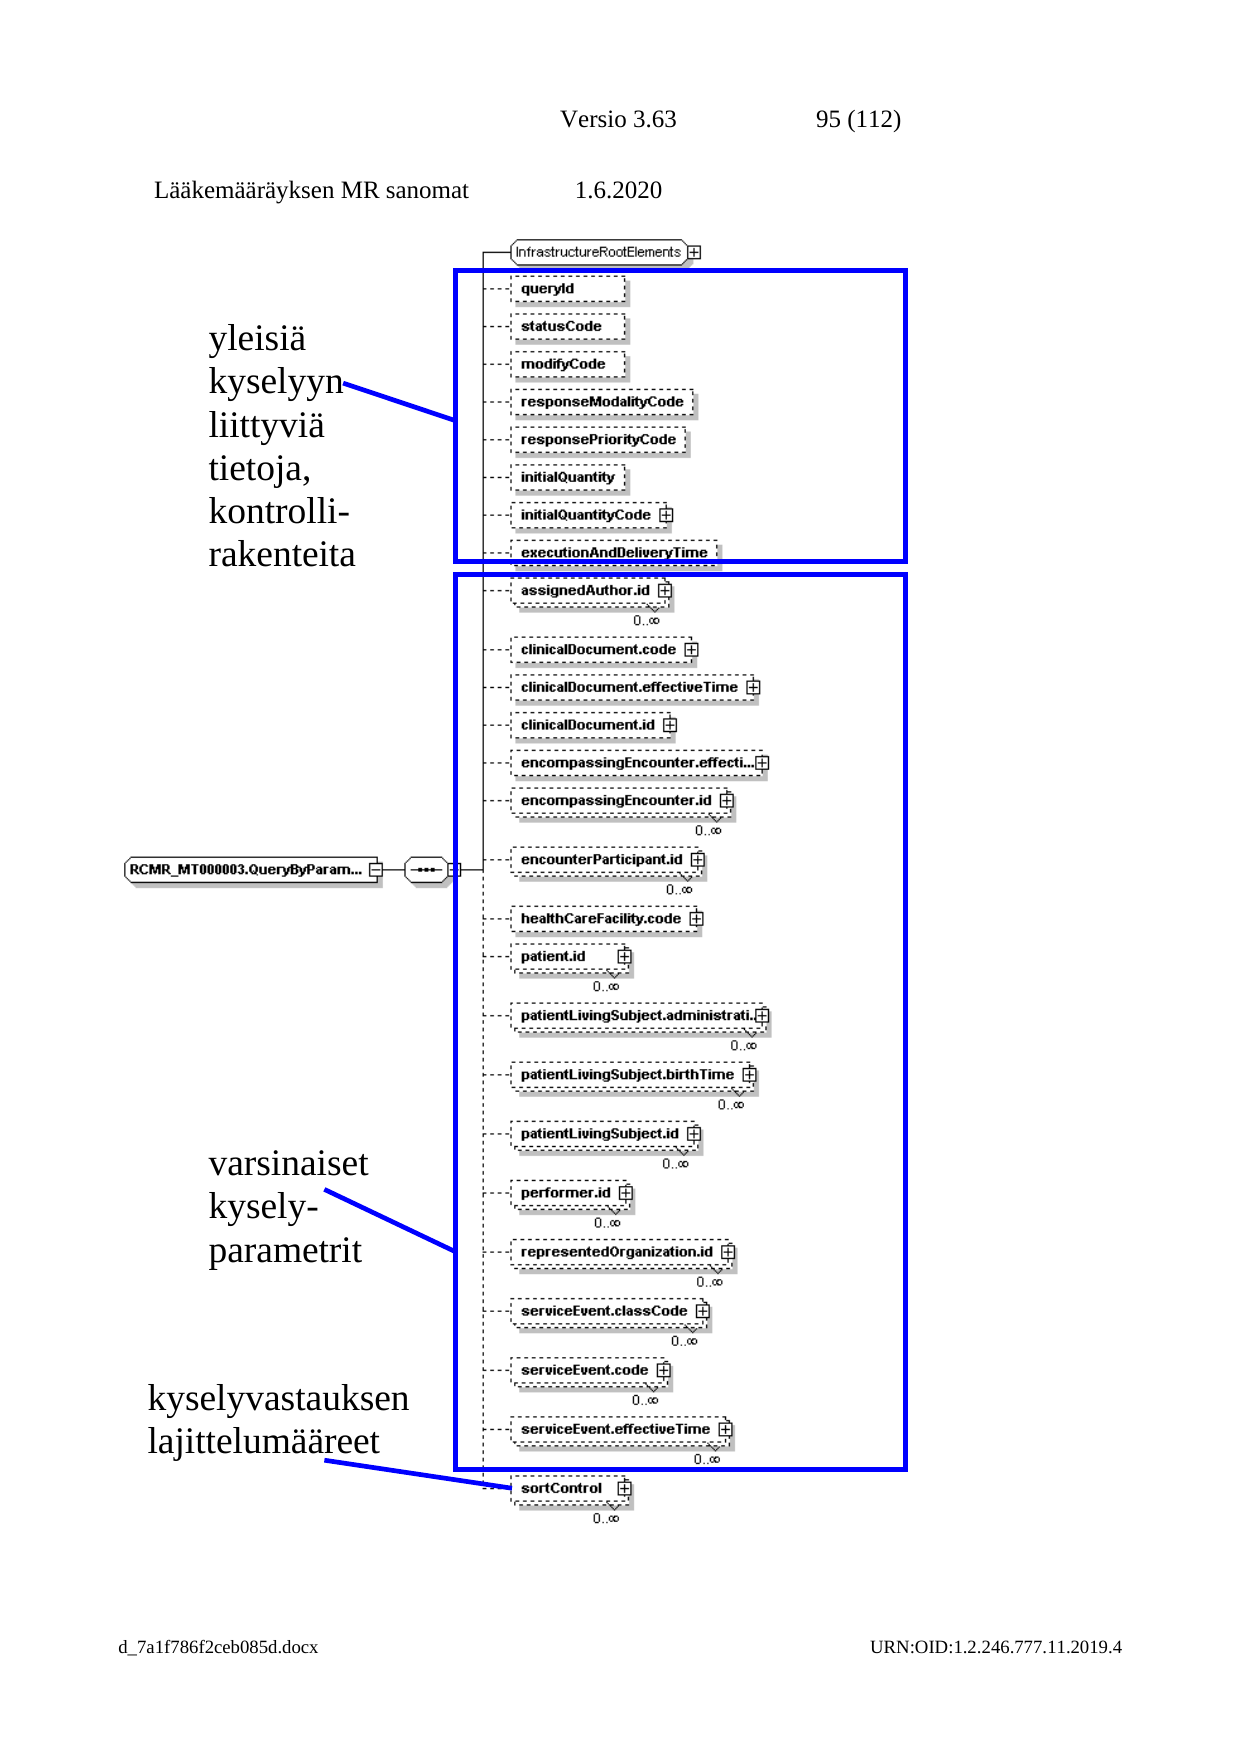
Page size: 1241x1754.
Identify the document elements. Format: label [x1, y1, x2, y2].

picture [118, 233, 797, 1531]
picture [458, 273, 797, 559]
picture [458, 577, 797, 1467]
